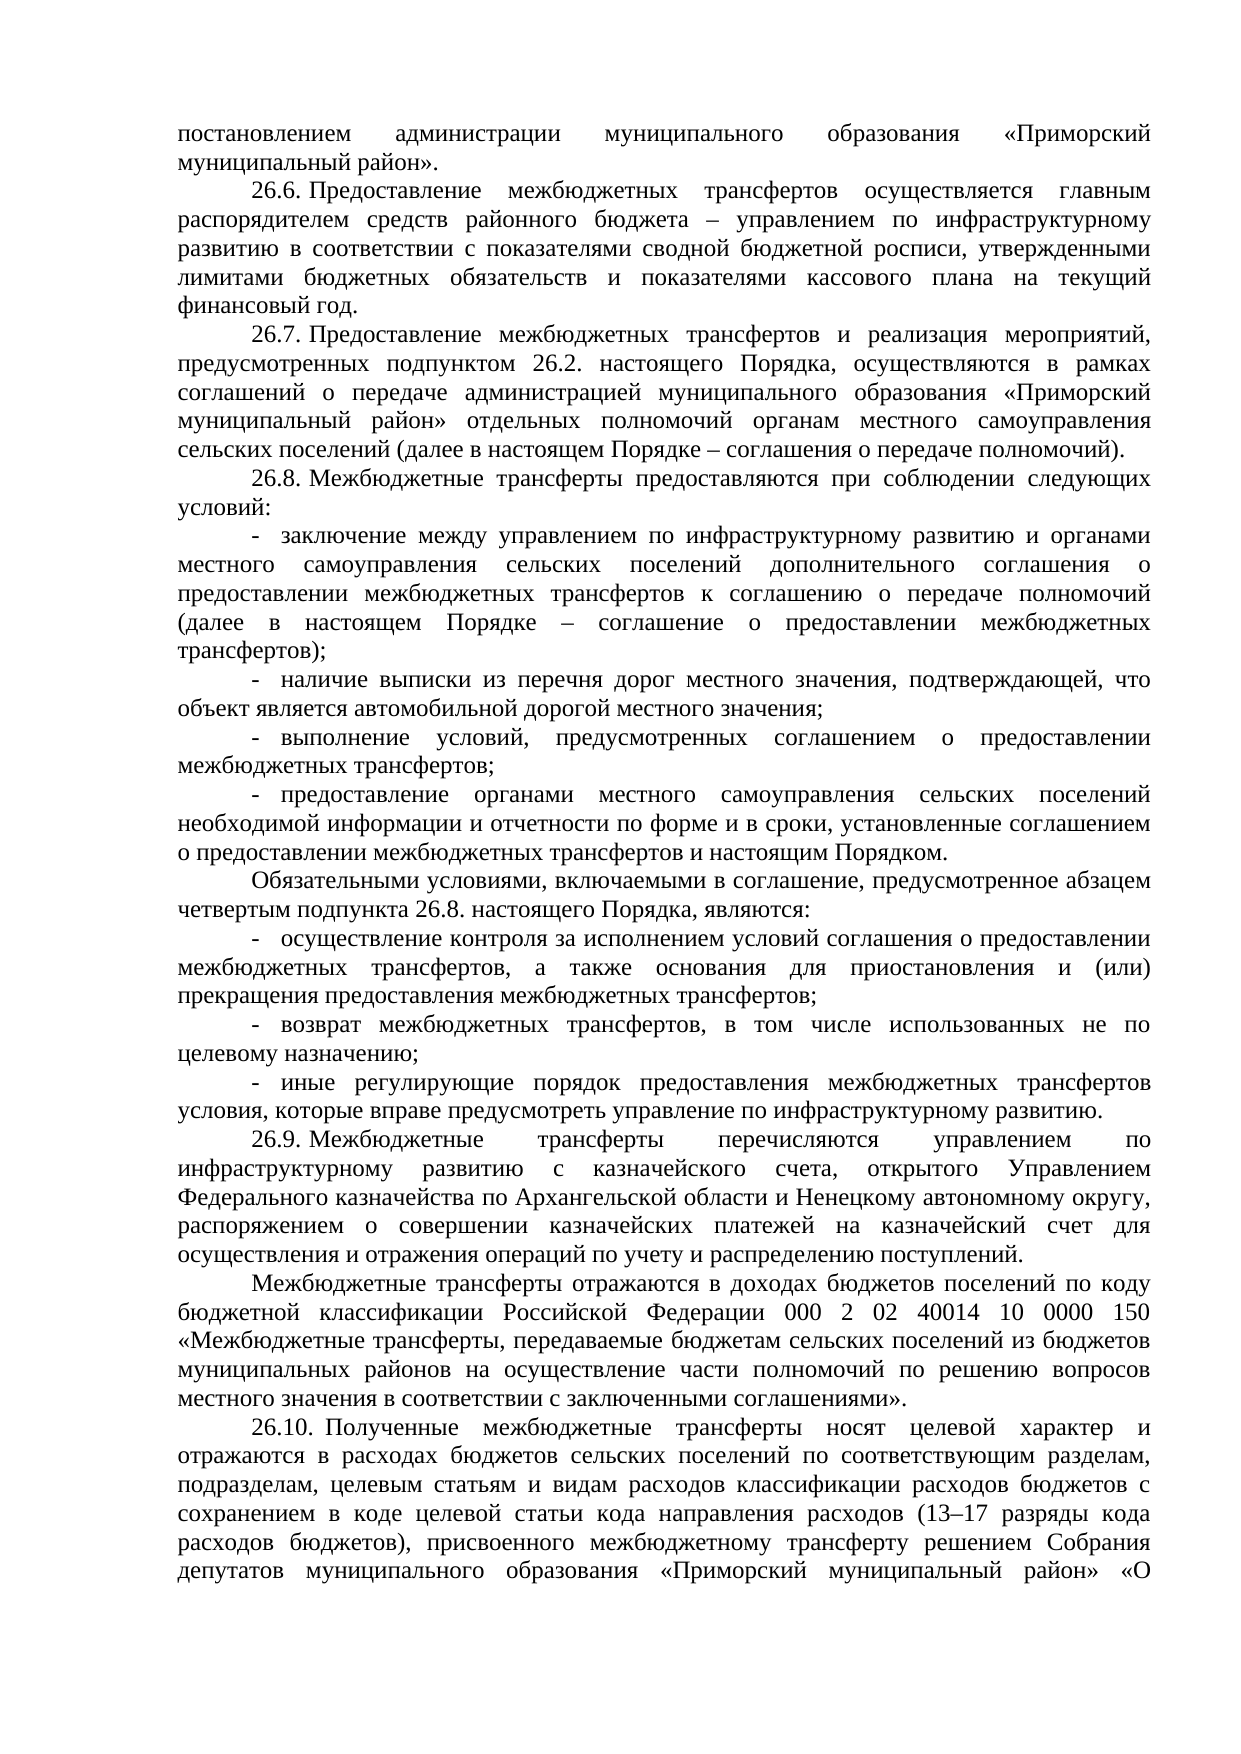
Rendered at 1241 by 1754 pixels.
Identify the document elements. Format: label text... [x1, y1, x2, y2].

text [177, 1412, 1152, 1584]
text - заключение между управлением по инфраструктурному развитию и органами местного самоуправления сельских поселений дополнительного соглашения о предоставлении межбюджетных трансфертов к соглашению о передаче полномочий (далее в настоящем Порядке – соглашение о предоставлении межбюджетных трансфертов); [177, 521, 1152, 664]
text - наличие выписки из перечня дорог местного значения, подтверждающей, что объект является автомобильной дорогой местного значения; [177, 664, 1152, 722]
text 26.6. Предоставление межбюджетных трансфертов осуществляется главным распорядителем средств районного бюджета – управлением по инфраструктурному развитию в соответствии с показателями сводной бюджетной росписи, утвержденными лимитами бюджетных обязательств и показателями кассового плана на текущий финансовый год. [177, 176, 1152, 319]
text 26.7. Предоставление межбюджетных трансфертов и реализация мероприятий, предусмотренных подпунктом 26.2. настоящего Порядка, осуществляются в рамках соглашений о передаче администрацией муниципального образования «Приморский муниципальный район» отдельных полномочий органам местного самоуправления сельских поселений (далее в настоящем Порядке – соглашения о передаче полномочий). [177, 319, 1152, 463]
text - иные регулирующие порядок предоставления межбюджетных трансфертов условия, которые вправе предусмотреть управление по инфраструктурному развитию. [177, 1067, 1152, 1124]
text - предоставление органами местного самоуправления сельских поселений необходимой информации и отчетности по форме и в сроки, установленные соглашением о предоставлении межбюджетных трансфертов и настоящим Порядком. [177, 779, 1152, 866]
text 26.8. Межбюджетные трансферты предоставляются при соблюдении следующих условий: [177, 463, 1152, 521]
text - возврат межбюджетных трансфертов, в том числе использованных не по целевому назначению; [177, 1009, 1152, 1067]
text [177, 118, 1152, 176]
text 26.9. Межбюджетные трансферты перечисляются управлением по инфраструктурному развитию с казначейского счета, открытого Управлением Федерального казначейства по Архангельской области и Ненецкому автономному округу, распоряжением о совершении казначейских платежей на казначейский счет для осуществления и отражения операций по учету и распределению поступлений. [177, 1124, 1152, 1268]
text Межбюджетные трансферты отражаются в доходах бюджетов поселений по коду бюджетной классификации Российской Федерации 000 2 02 40014 10 0000 150 «Межбюджетные трансферты, передаваемые бюджетам сельских поселений из бюджетов муниципальных районов на осуществление части полномочий по решению вопросов местного значения в соответствии с заключенными соглашениями». [177, 1268, 1152, 1412]
text - осуществление контроля за исполнением условий соглашения о предоставлении межбюджетных трансфертов, а также основания для приостановления и (или) прекращения предоставления межбюджетных трансфертов; [177, 923, 1152, 1009]
text - выполнение условий, предусмотренных соглашением о предоставлении межбюджетных трансфертов; [177, 722, 1152, 779]
text Обязательными условиями, включаемыми в соглашение, предусмотренное абзацем четвертым подпункта 26.8. настоящего Порядка, являются: [177, 866, 1152, 923]
